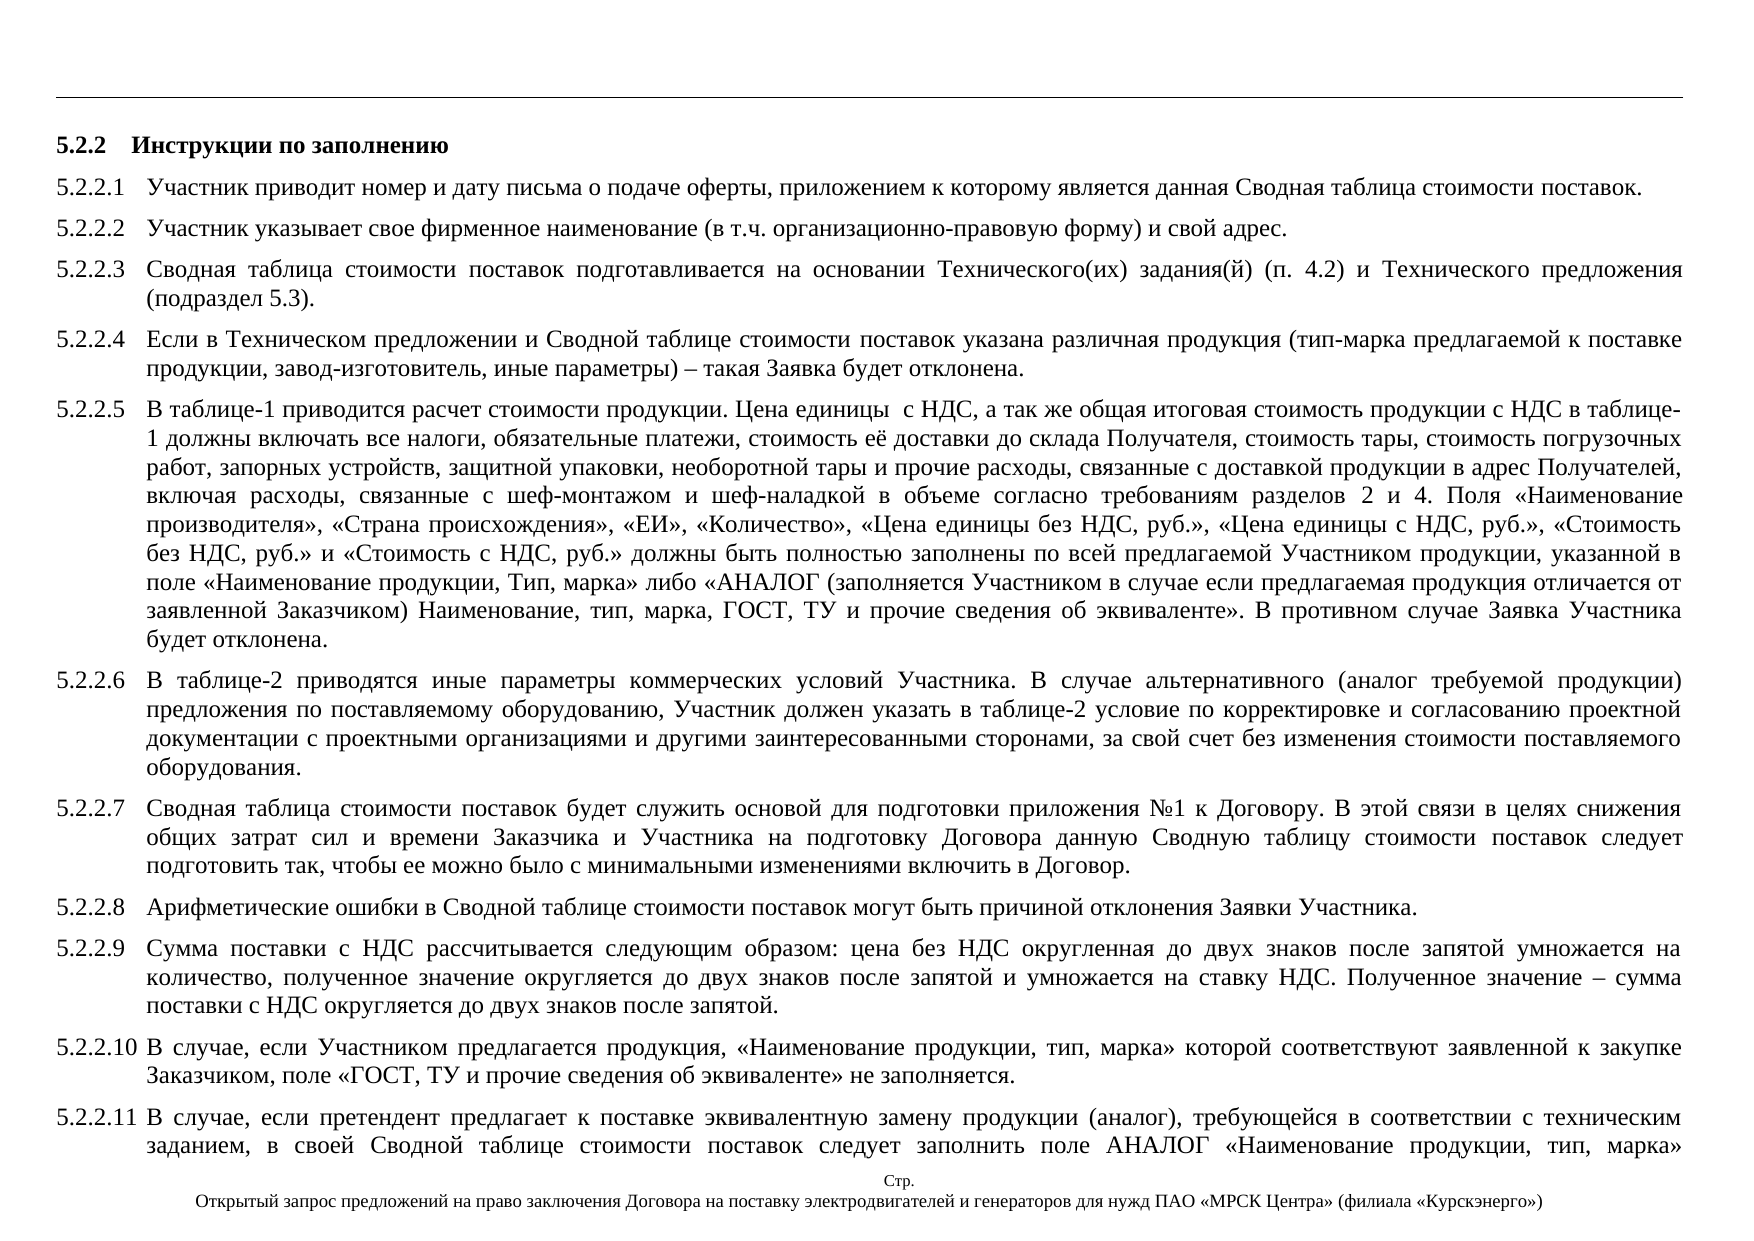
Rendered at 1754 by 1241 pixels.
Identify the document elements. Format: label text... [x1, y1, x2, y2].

list Сводная таблица стоимости поставок подготавливается на основании Технического(их) задания(й) (п. 4.2) и Технического предложения (подраздел 5.3). [56, 254, 1683, 312]
list Если в Техническом предложении и Сводной таблице стоимости поставок указана различная продукция (тип-марка предлагаемой к поставке продукции, завод-изготовитель, иные параметры) – такая Заявка будет отклонена. [56, 324, 1683, 382]
list Сумма поставки с НДС рассчитывается следующим образом: цена без НДС округленная до двух знаков после запятой умножается на количество, полученное значение округляется до двух знаков после запятой и умножается на ставку НДС. Полученное значение – сумма поставки с НДС округляется до двух знаков после запятой. [56, 933, 1683, 1019]
subtitle Инструкции по заполнению [56, 131, 1683, 159]
list В случае, если Участником предлагается продукция, «Наименование продукции, тип, марка» которой соответствуют заявленной к закупке Заказчиком, поле «ГОСТ, ТУ и прочие сведения об эквиваленте» не заполняется. [56, 1032, 1683, 1089]
list Арифметические ошибки в Сводной таблице стоимости поставок могут быть причиной отклонения Заявки Участника. [56, 892, 1683, 921]
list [56, 1102, 1683, 1159]
list Участник приводит номер и дату письма о подаче оферты, приложением к которому является данная Сводная таблица стоимости поставок. [56, 172, 1683, 201]
list Сводная таблица стоимости поставок будет служить основой для подготовки приложения №1 к Договору. В этой связи в целях снижения общих затрат сил и времени Заказчика и Участника на подготовку Договора данную Сводную таблицу стоимости поставок следует подготовить так, чтобы ее можно было с минимальными изменениями включить в Договор. [56, 793, 1683, 879]
list Участник указывает свое фирменное наименование (в т.ч. организационно-правовую форму) и свой адрес. [56, 213, 1683, 242]
list В таблице-2 приводятся иные параметры коммерческих условий Участника. В случае альтернативного (аналог требуемой продукции) предложения по поставляемому оборудованию, Участник должен указать в таблице-2 условие по корректировке и согласованию проектной документации с проектными организациями и другими заинтересованными сторонами, за свой счет без изменения стоимости поставляемого оборудования. [56, 666, 1683, 781]
list В таблице-1 приводится расчет стоимости продукции. Цена единицы с НДС, а так же общая итоговая стоимость продукции с НДС в таблице-1 должны включать все налоги, обязательные платежи, стоимость её доставки до склада Получателя, стоимость тары, стоимость погрузочных работ, запорных устройств, защитной упаковки, необоротной тары и прочие расходы, связанные с доставкой продукции в адрес Получателей, включая расходы, связанные с шеф-монтажом и шеф-наладкой в объеме согласно требованиям разделов 2 и 4. Поля «Наименование производителя», «Страна происхождения», «ЕИ», «Количество», «Цена единицы без НДС, руб.», «Цена единицы с НДС, руб.», «Стоимость без НДС, руб.» и «Стоимость с НДС, руб.» должны быть полностью заполнены по всей предлагаемой Участником продукции, указанной в поле «Наименование продукции, Тип, марка» либо «АНАЛОГ (заполняется Участником в случае если предлагаемая продукция отличается от заявленной Заказчиком) Наименование, тип, марка, ГОСТ, ТУ и прочие сведения об эквиваленте». В противном случае Заявка Участника будет отклонена. [56, 394, 1683, 653]
